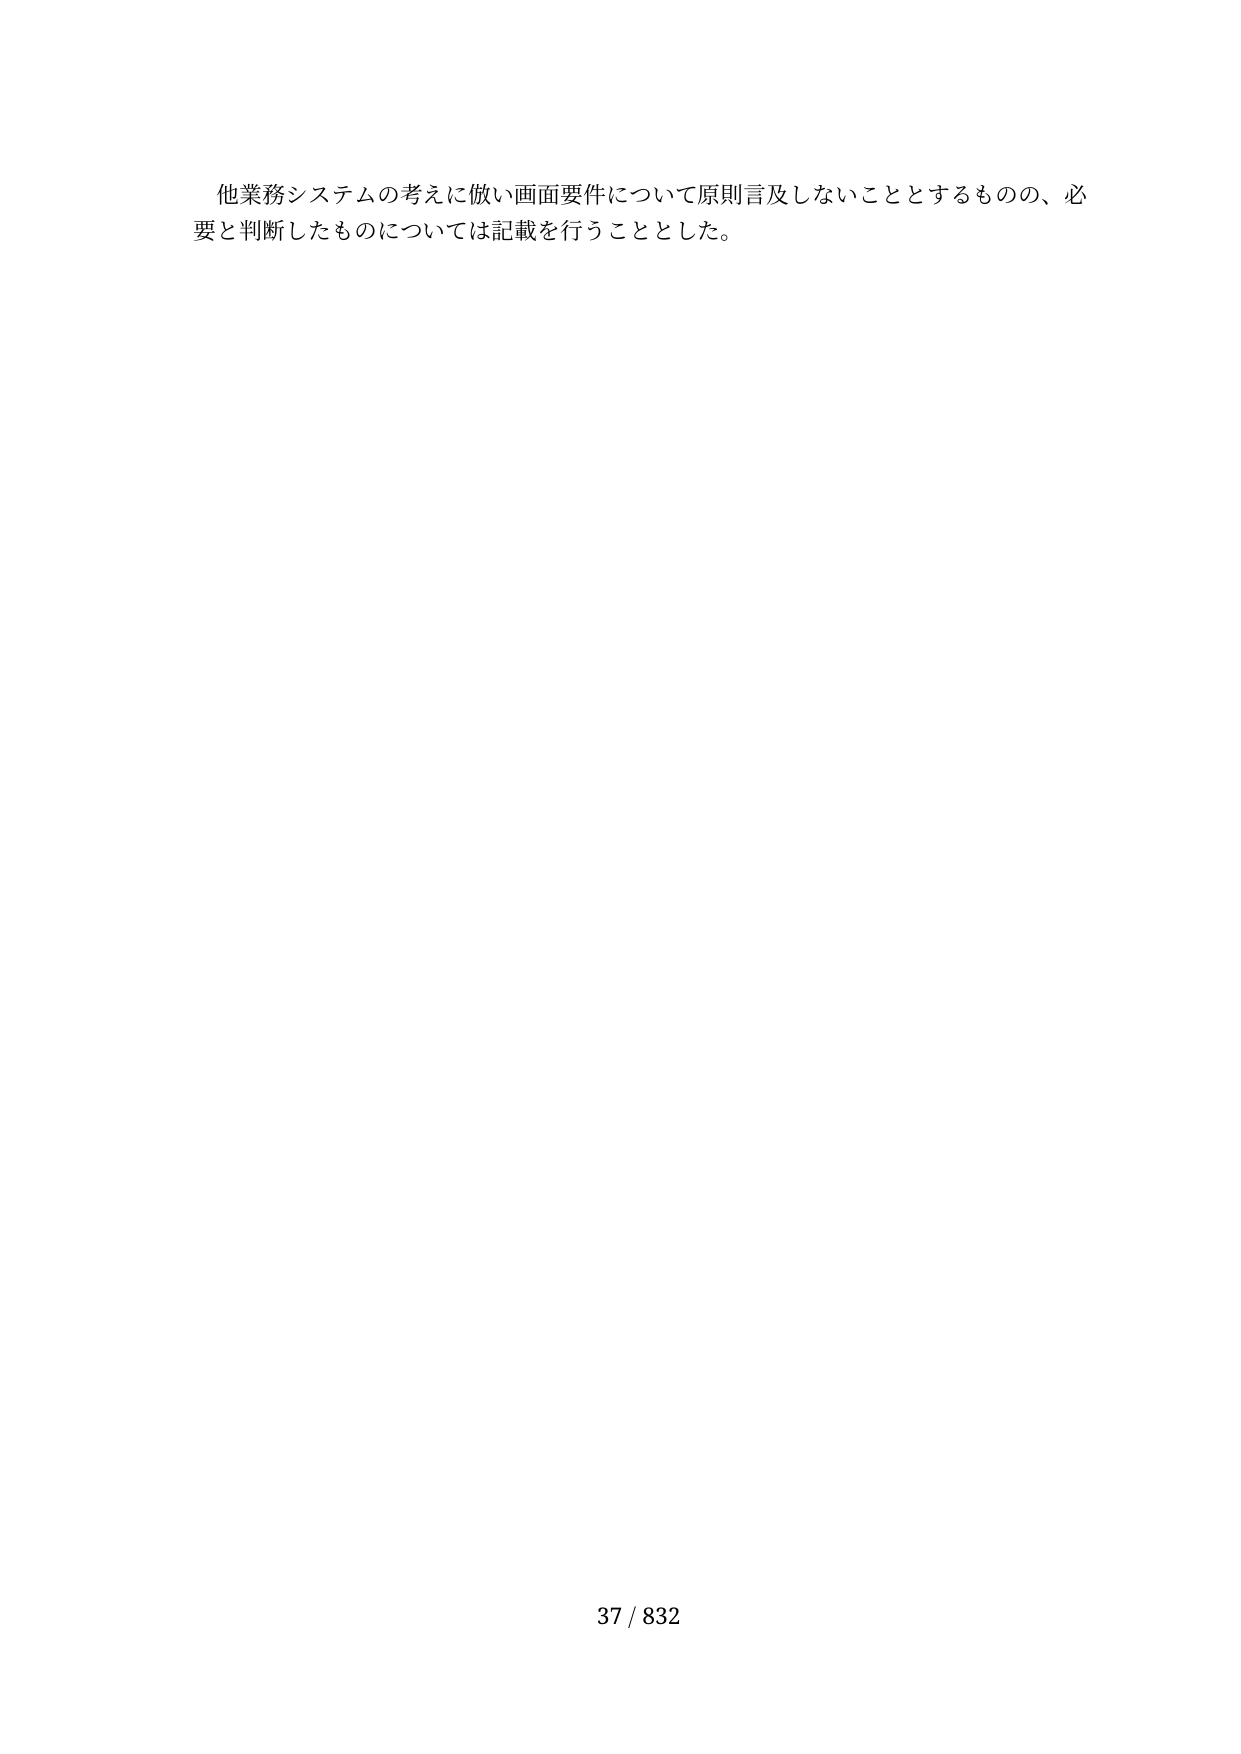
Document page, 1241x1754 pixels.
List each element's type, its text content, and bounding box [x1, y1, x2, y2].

text 他業務システムの考えに倣い画面要件について原則言及しないこととするものの、必要と判断したものについては記載を行うこととした。 [193, 177, 1092, 246]
